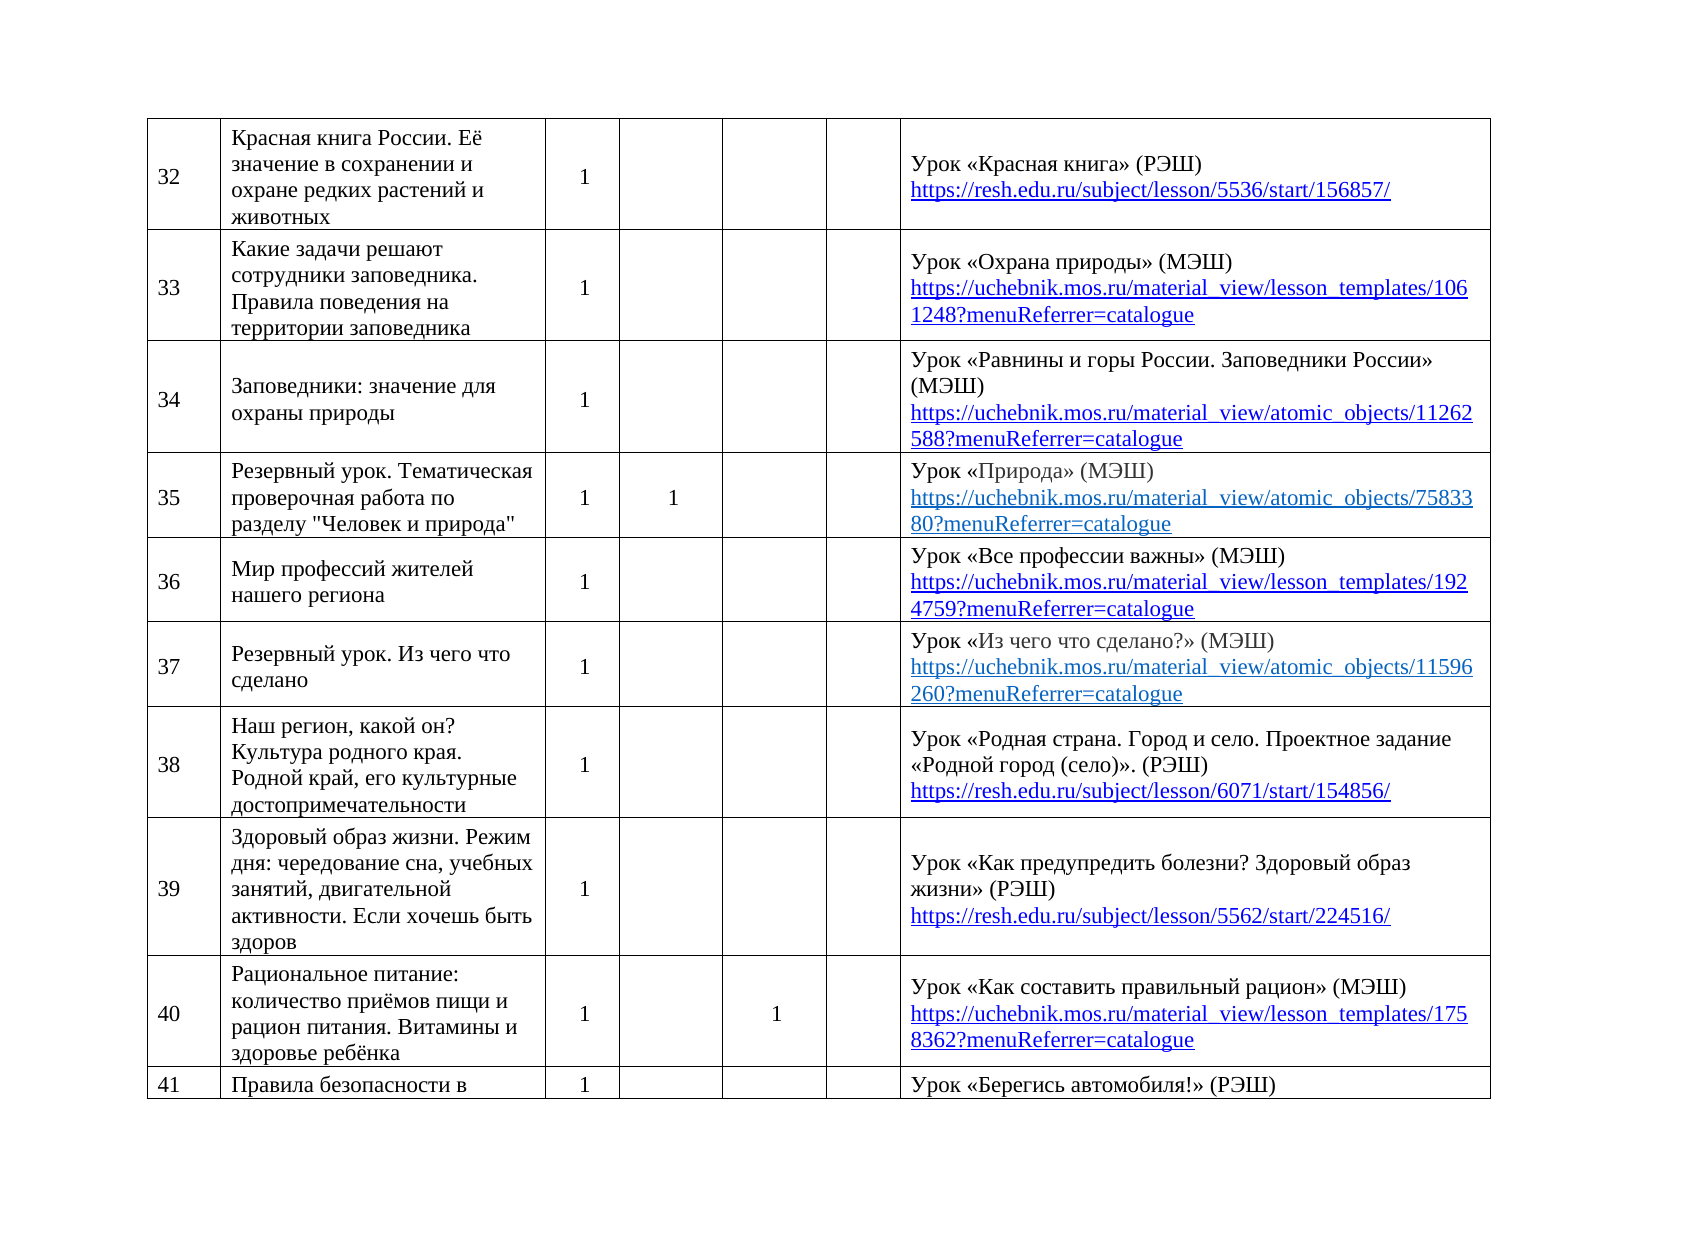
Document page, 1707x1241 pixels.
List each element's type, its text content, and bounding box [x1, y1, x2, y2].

table_cell 1 [546, 230, 619, 340]
table_cell 1 [546, 956, 619, 1066]
table_cell [723, 1067, 826, 1098]
table_cell 1 [546, 453, 619, 536]
table_cell [723, 818, 826, 954]
table_cell 39 [148, 818, 220, 954]
table_cell [620, 956, 722, 1066]
table_cell 1 [546, 622, 619, 706]
table_cell 1 [546, 538, 619, 621]
table_cell [620, 707, 722, 817]
table_cell 1 [546, 341, 619, 452]
table_cell [620, 622, 722, 706]
table_cell [723, 707, 826, 817]
table_cell [827, 956, 900, 1066]
table_cell 36 [148, 538, 220, 621]
table_cell 35 [148, 453, 220, 536]
table_cell [620, 538, 722, 621]
table_cell Заповедники: значение для охраны природы [221, 341, 545, 452]
table_cell Рациональное питание: количество приёмов пищи и рацион питания. Витамины и здоровье ребёнка [221, 956, 545, 1066]
table_cell Красная книга России. Её значение в сохранении и охране редких растений и животных [221, 119, 545, 229]
table_cell Урок «Родная страна. Город и село. Проектное задание «Родной город (село)». (РЭШ) https://resh.edu.ru/subject/lesson/6071/start/154856/ [901, 707, 1490, 817]
table_cell [723, 341, 826, 452]
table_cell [901, 1067, 1490, 1098]
table_cell Урок «Из чего что сделано?» (МЭШ) https://uchebnik.mos.ru/material_view/atomic_objects/11596260?menuReferrer=catalogue [901, 622, 1490, 706]
table_cell [723, 622, 826, 706]
table_cell 37 [148, 622, 220, 706]
table_cell [620, 230, 722, 340]
table_cell Резервный урок. Из чего что сделано [221, 622, 545, 706]
table_cell Урок «Все профессии важны» (МЭШ) https://uchebnik.mos.ru/material_view/lesson_templates/1924759?menuReferrer=catalogue [901, 538, 1490, 621]
table_cell [827, 818, 900, 954]
table_cell Урок «Природа» (МЭШ) https://uchebnik.mos.ru/material_view/atomic_objects/7583380?menuReferrer=catalogue [901, 453, 1490, 536]
table_cell 33 [148, 230, 220, 340]
table_cell Какие задачи решают сотрудники заповедника. Правила поведения на территории заповедника [221, 230, 545, 340]
table_cell Урок «Как составить правильный рацион» (МЭШ) https://uchebnik.mos.ru/material_view/lesson_templates/1758362?menuReferrer=catalogue [901, 956, 1490, 1066]
table_cell Урок «Равнины и горы России. Заповедники России» (МЭШ) https://uchebnik.mos.ru/material_view/atomic_objects/11262588?menuReferrer=catalogue [901, 341, 1490, 452]
table_cell 40 [148, 956, 220, 1066]
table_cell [221, 1067, 545, 1098]
table_cell 1 [546, 818, 619, 954]
table_cell [620, 341, 722, 452]
table_cell Урок «Красная книга» (РЭШ) https://resh.edu.ru/subject/lesson/5536/start/156857/ [901, 119, 1490, 229]
table_cell Здоровый образ жизни. Режим дня: чередование сна, учебных занятий, двигательной активности. Если хочешь быть здоров [221, 818, 545, 954]
table_cell [723, 119, 826, 229]
table_cell [827, 1067, 900, 1098]
table_cell [827, 341, 900, 452]
table_cell [827, 707, 900, 817]
table_cell [723, 230, 826, 340]
table_cell [723, 453, 826, 536]
table_cell 1 [546, 119, 619, 229]
table_cell 1 [546, 707, 619, 817]
table_cell Урок «Охрана природы» (МЭШ) https://uchebnik.mos.ru/material_view/lesson_templates/1061248?menuReferrer=catalogue [901, 230, 1490, 340]
table_cell Наш регион, какой он? Культура родного края. Родной край, его культурные достопримечательности [221, 707, 545, 817]
table_cell [620, 1067, 722, 1098]
table_cell 1 [723, 956, 826, 1066]
table_cell 1 [546, 1067, 619, 1098]
table_cell [827, 622, 900, 706]
table_cell Резервный урок. Тематическая проверочная работа по разделу "Человек и природа" [221, 453, 545, 536]
table_cell [827, 453, 900, 536]
table_cell [620, 818, 722, 954]
table_cell 38 [148, 707, 220, 817]
table_cell [620, 119, 722, 229]
table_cell [827, 230, 900, 340]
table_cell Урок «Как предупредить болезни? Здоровый образ жизни» (РЭШ) https://resh.edu.ru/subject/lesson/5562/start/224516/ [901, 818, 1490, 954]
table_cell 1 [620, 453, 722, 536]
table_cell [827, 538, 900, 621]
table_cell Мир профессий жителей нашего региона [221, 538, 545, 621]
table_cell [723, 538, 826, 621]
table_cell 34 [148, 341, 220, 452]
table_cell 41 [148, 1067, 220, 1098]
table_cell [827, 119, 900, 229]
table_cell 32 [148, 119, 220, 229]
